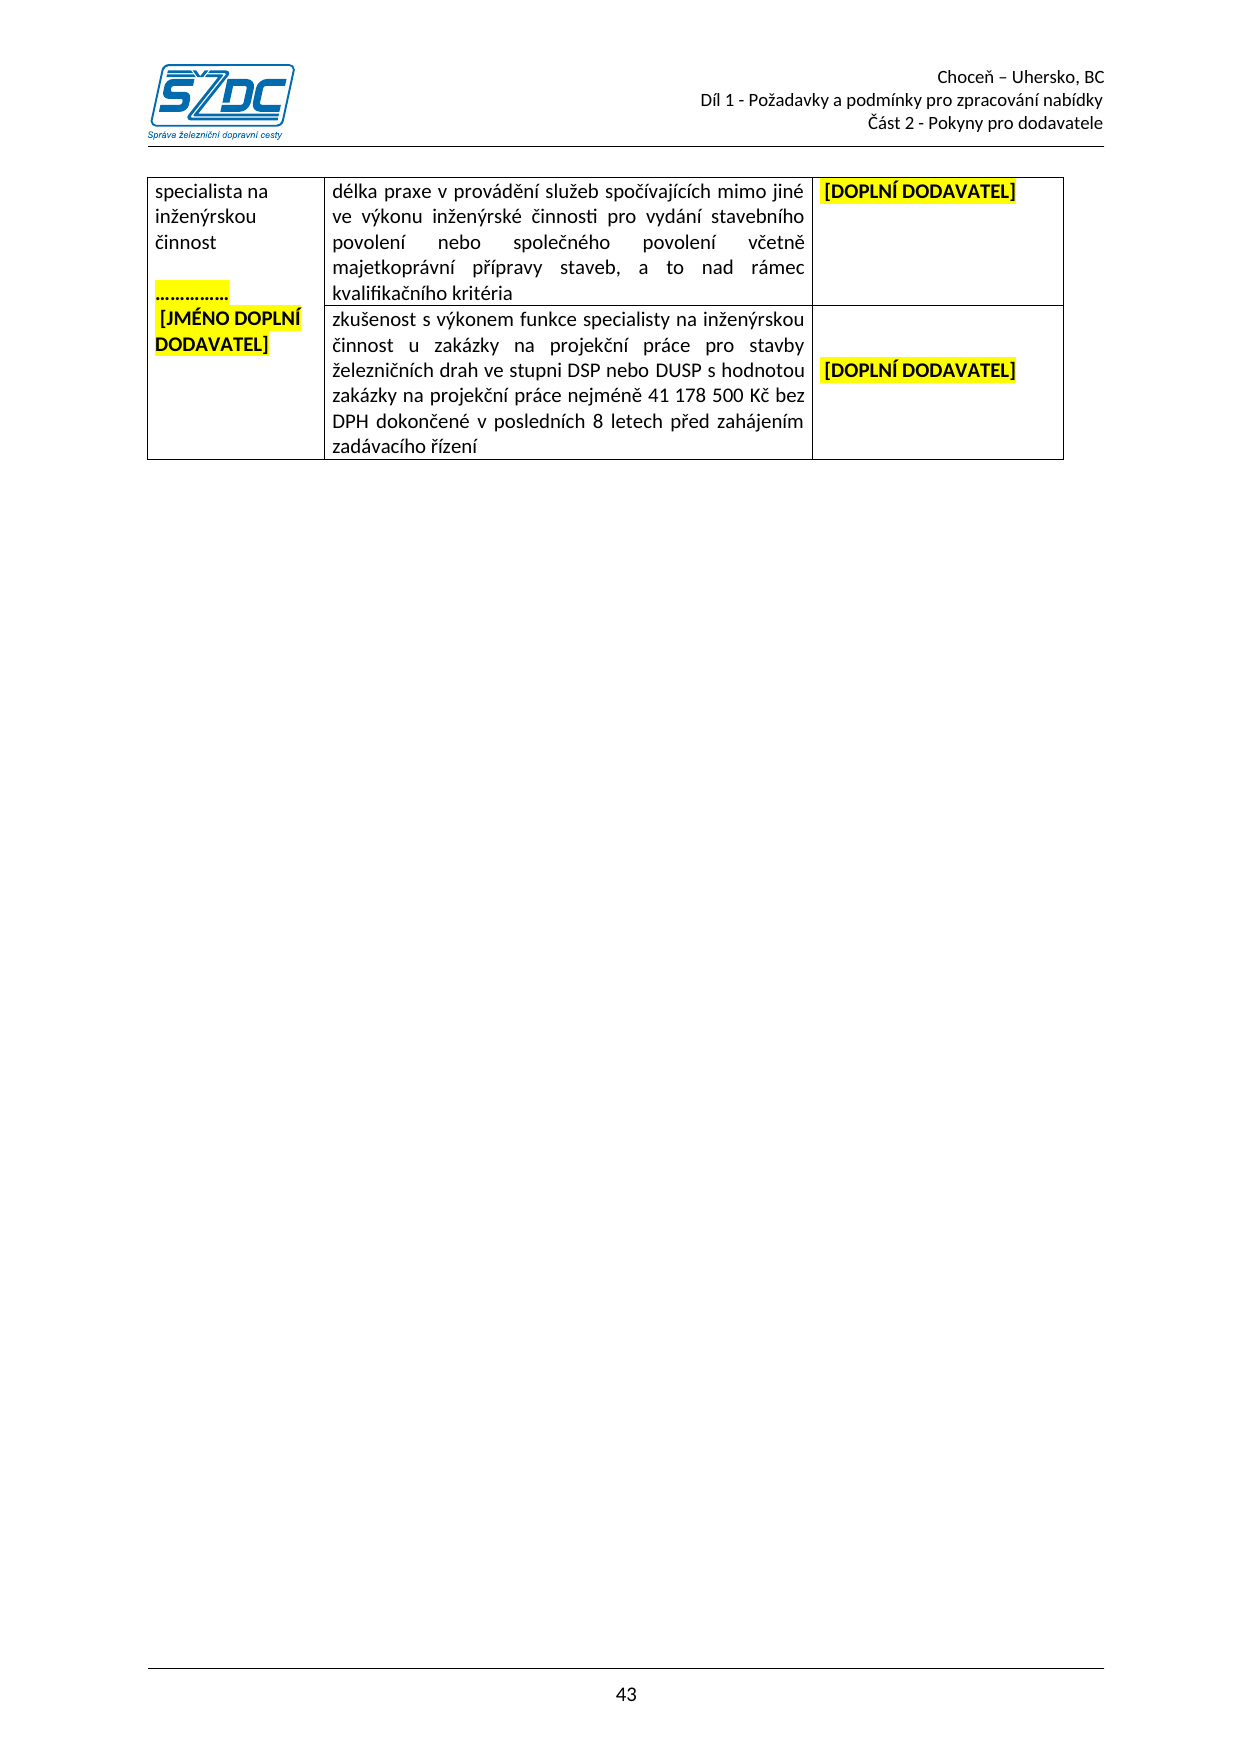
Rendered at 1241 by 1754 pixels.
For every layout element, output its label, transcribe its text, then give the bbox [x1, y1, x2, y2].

table_cell [DOPLNÍ DODAVATEL] [813, 306, 1063, 459]
table_cell [DOPLNÍ DODAVATEL] [813, 178, 1063, 305]
table_cell specialista na inženýrskou činnost …………… [JMÉNO DOPLNÍ DODAVATEL] [148, 178, 324, 459]
table_cell délka praxe v provádění služeb spočívajících mimo jiné ve výkonu inženýrské činnosti pro vydání stavebního povolení nebo společného povolení včetně majetkoprávní přípravy staveb, a to nad rámec kvalifikačního kritéria [325, 178, 812, 305]
table_cell zkušenost s výkonem funkce specialisty na inženýrskou činnost u zakázky na projekční práce pro stavby železničních drah ve stupni DSP nebo DUSP s hodnotou zakázky na projekční práce nejméně 41 178 500 Kč bez DPH dokončené v posledních 8 letech před zahájením zadávacího řízení [325, 306, 812, 459]
